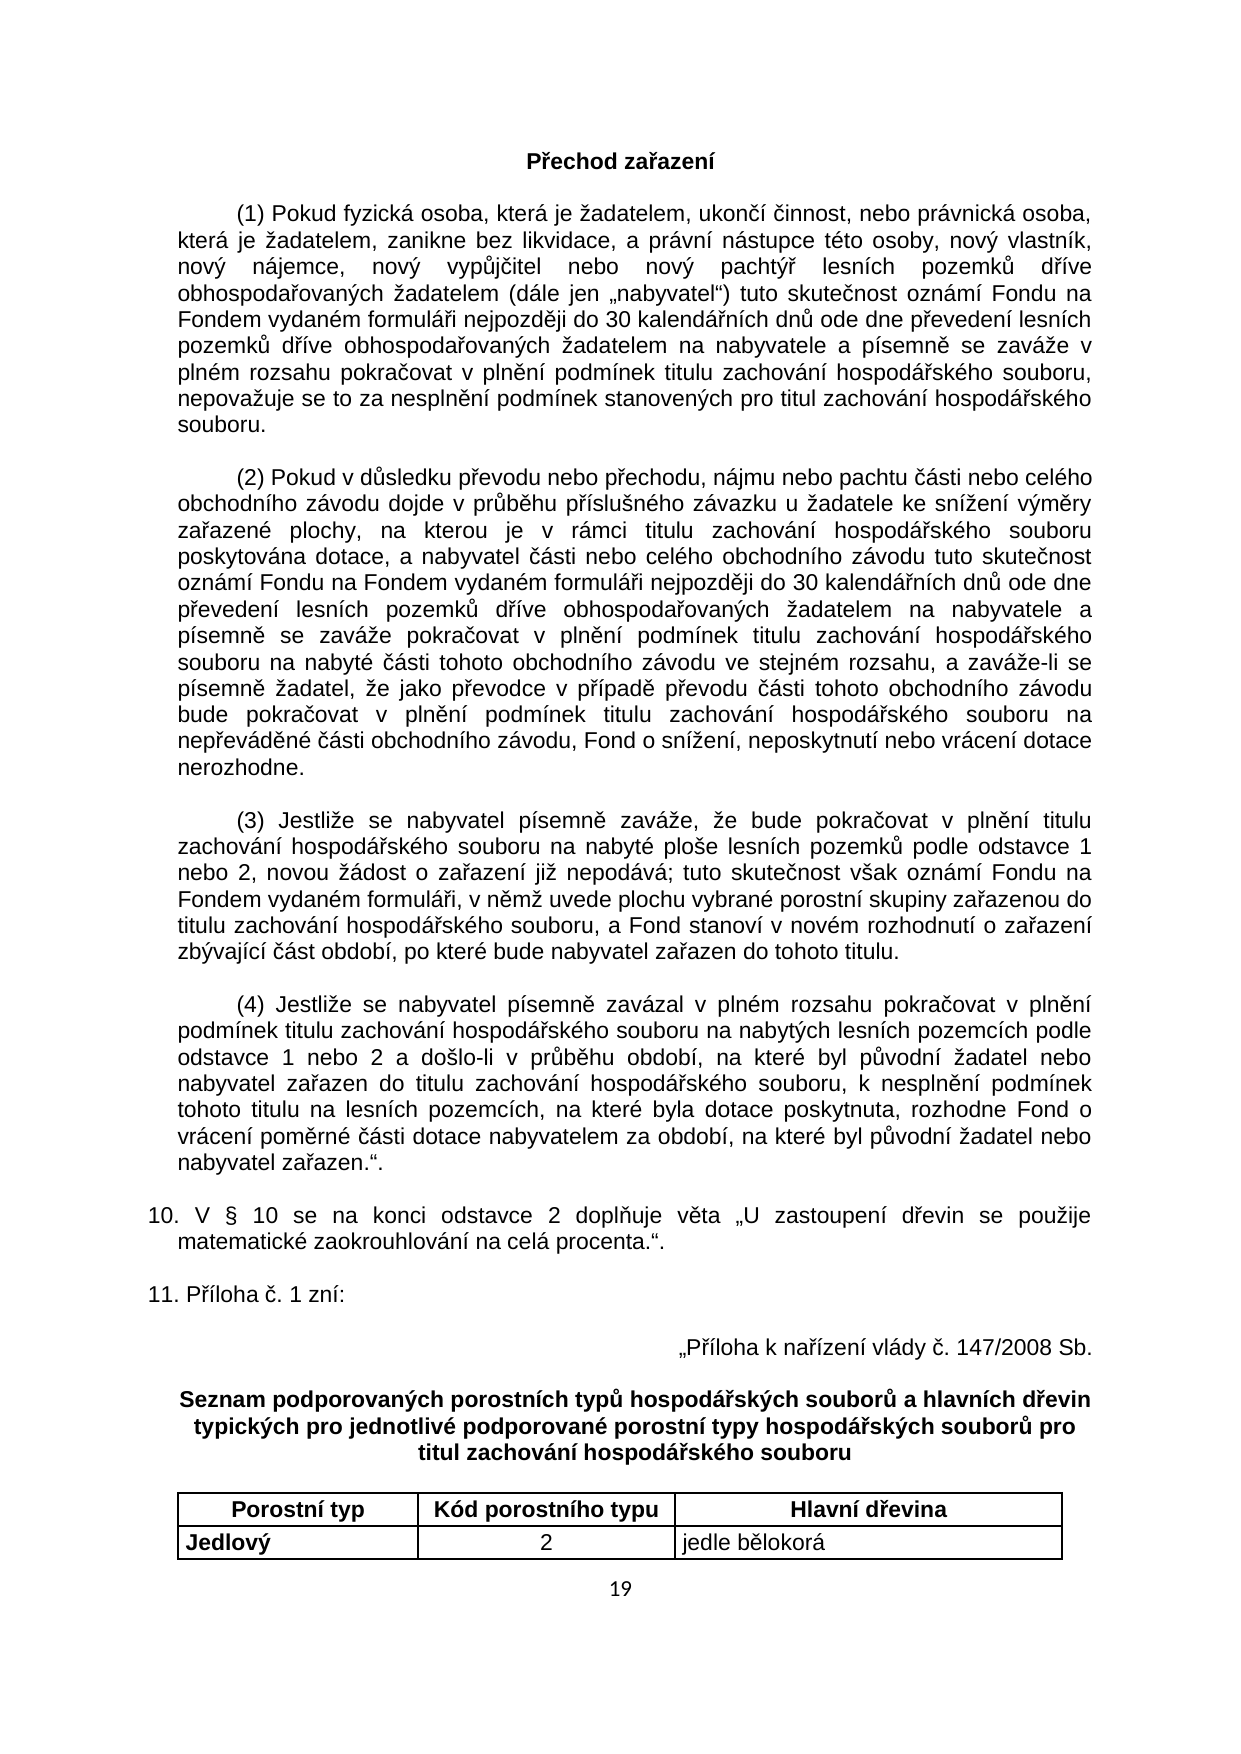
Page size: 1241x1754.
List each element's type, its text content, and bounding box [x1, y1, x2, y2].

table_header Porostní typ [179, 1494, 417, 1524]
table_cell Jedlový [179, 1527, 417, 1557]
table_header Hlavní dřevina [676, 1494, 1061, 1524]
text (3) Jestliže se nabyvatel písemně zaváže, že bude pokračovat v plnění titulu zachování hospodářského souboru na nabyté ploše lesních pozemků podle odstavce 1 nebo 2, novou žádost o zařazení již nepodává; tuto skutečnost však oznámí Fondu na Fondem vydaném formuláři, v němž uvede plochu vybrané porostní skupiny zařazenou do titulu zachování hospodářského souboru, a Fond stanoví v novém rozhodnutí o zařazení zbývající část období, po které bude nabyvatel zařazen do tohoto titulu. [177, 807, 1092, 965]
text „Příloha k nařízení vlády č. 147/2008 Sb. [177, 1334, 1092, 1360]
text 11. Příloha č. 1 zní: [148, 1281, 1092, 1307]
table_header Kód porostního typu [419, 1494, 674, 1524]
table_cell 2 [419, 1527, 674, 1557]
text (2) Pokud v důsledku převodu nebo přechodu, nájmu nebo pachtu části nebo celého obchodního závodu dojde v průběhu příslušného závazku u žadatele ke snížení výměry zařazené plochy, na kterou je v rámci titulu zachování hospodářského souboru poskytována dotace, a nabyvatel části nebo celého obchodního závodu tuto skutečnost oznámí Fondu na Fondem vydaném formuláři nejpozději do 30 kalendářních dnů ode dne převedení lesních pozemků dříve obhospodařovaných žadatelem na nabyvatele a písemně se zaváže pokračovat v plnění podmínek titulu zachování hospodářského souboru na nabyté části tohoto obchodního závodu ve stejném rozsahu, a zaváže-li se písemně žadatel, že jako převodce v případě převodu části tohoto obchodního závodu bude pokračovat v plnění podmínek titulu zachování hospodářského souboru na nepřeváděné části obchodního závodu, Fond o snížení, neposkytnutí nebo vrácení dotace nerozhodne. [177, 464, 1092, 780]
text (1) Pokud fyzická osoba, která je žadatelem, ukončí činnost, nebo právnická osoba, která je žadatelem, zanikne bez likvidace, a právní nástupce této osoby, nový vlastník, nový nájemce, nový vypůjčitel nebo nový pachtýř lesních pozemků dříve obhospodařovaných žadatelem (dále jen „nabyvatel“) tuto skutečnost oznámí Fondu na Fondem vydaném formuláři nejpozději do 30 kalendářních dnů ode dne převedení lesních pozemků dříve obhospodařovaných žadatelem na nabyvatele a písemně se zaváže v plném rozsahu pokračovat v plnění podmínek titulu zachování hospodářského souboru, nepovažuje se to za nesplnění podmínek stanovených pro titul zachování hospodářského souboru. [177, 200, 1092, 438]
text 10. V § 10 se na konci odstavce 2 doplňuje věta „U zastoupení dřevin se použije matematické zaokrouhlování na celá procenta.“. [148, 1202, 1092, 1254]
table_cell jedle bělokorá [676, 1527, 1061, 1557]
text (4) Jestliže se nabyvatel písemně zavázal v plném rozsahu pokračovat v plnění podmínek titulu zachování hospodářského souboru na nabytých lesních pozemcích podle odstavce 1 nebo 2 a došlo-li v průběhu období, na které byl původní žadatel nebo nabyvatel zařazen do titulu zachování hospodářského souboru, k nesplnění podmínek tohoto titulu na lesních pozemcích, na které byla dotace poskytnuta, rozhodne Fond o vrácení poměrné části dotace nabyvatelem za období, na které byl původní žadatel nebo nabyvatel zařazen.“. [177, 991, 1092, 1176]
text Seznam podporovaných porostních typů hospodářských souborů a hlavních dřevin typických pro jednotlivé podporované porostní typy hospodářských souborů pro titul zachování hospodářského souboru [177, 1386, 1092, 1465]
text Přechod zařazení [148, 148, 1092, 174]
